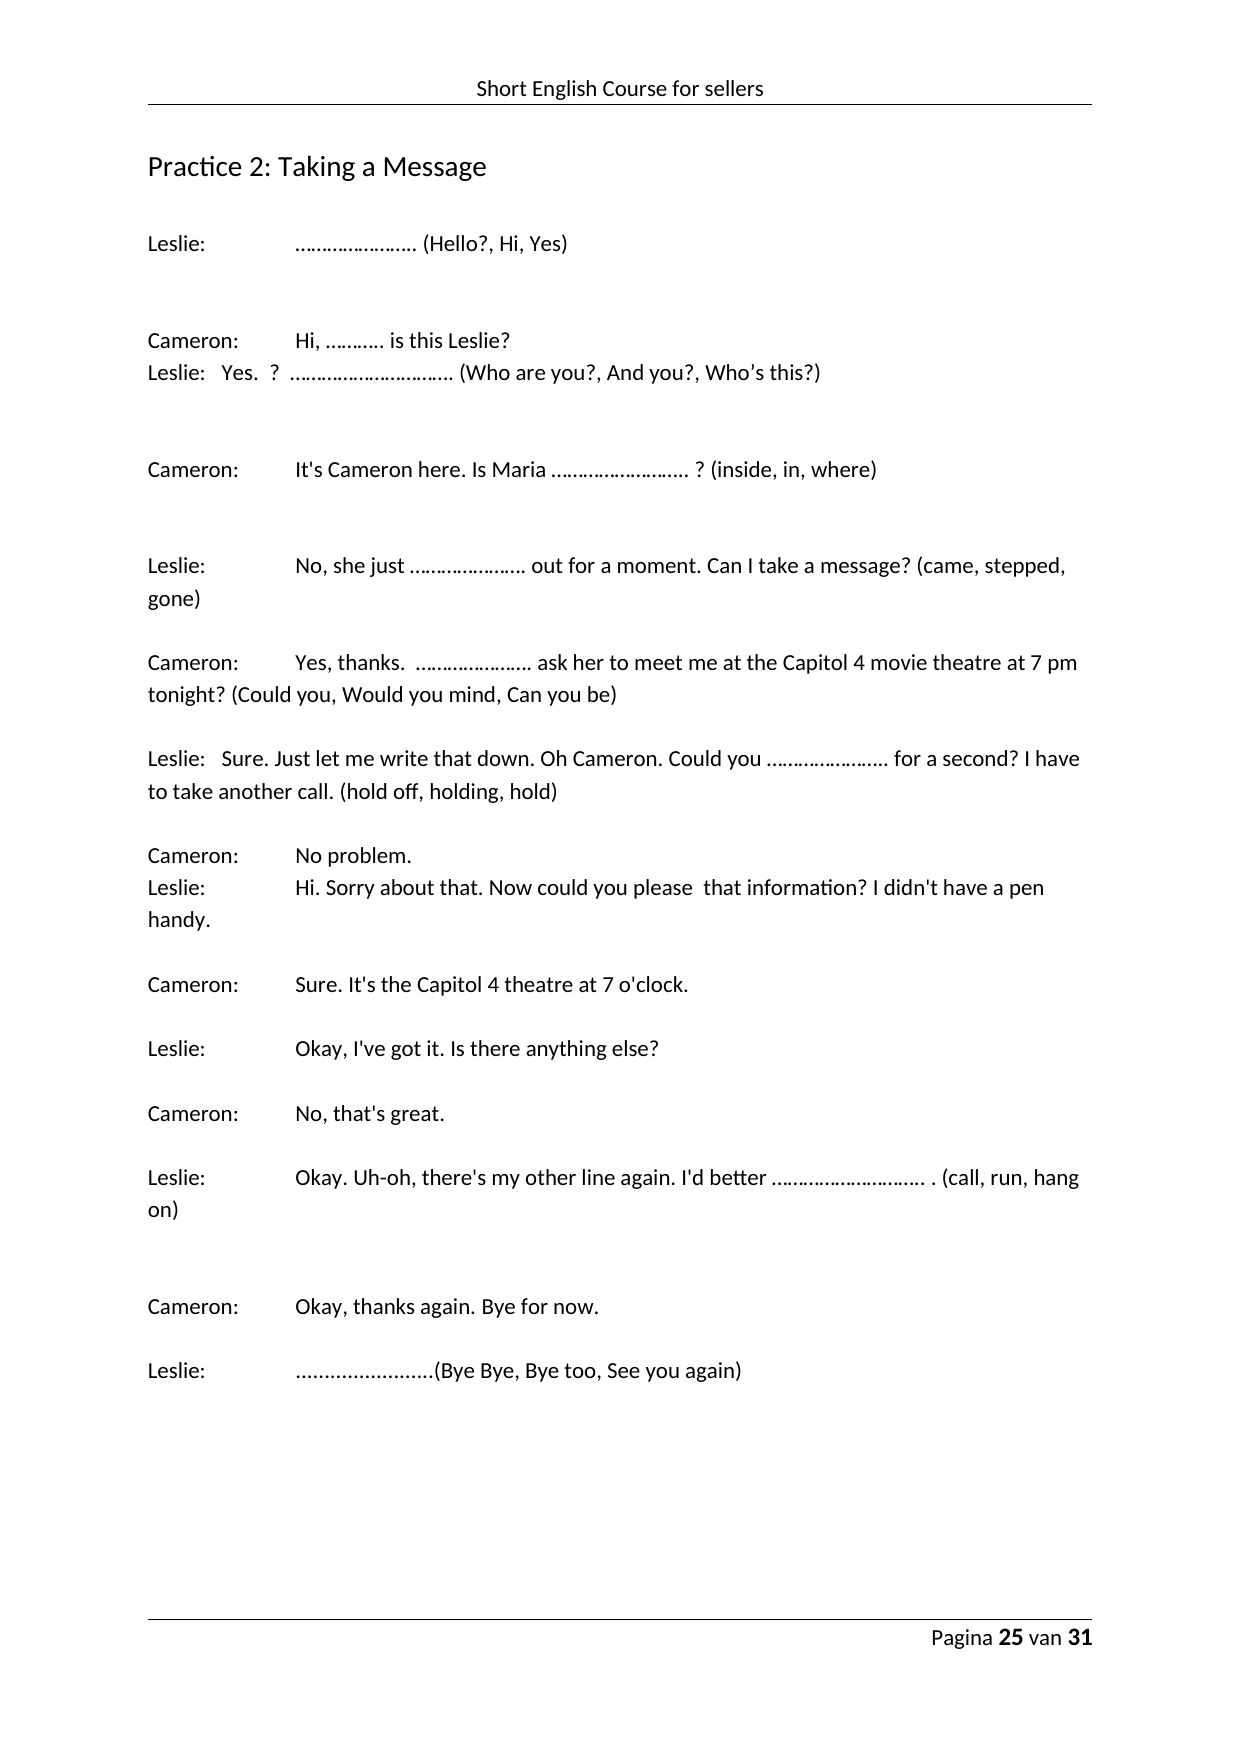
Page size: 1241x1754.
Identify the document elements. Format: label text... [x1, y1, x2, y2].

text Cameron: Hi, ……….. is this Leslie? [148, 326, 1092, 354]
text Cameron: No problem. [148, 841, 1092, 869]
text Cameron: It's Cameron here. Is Maria …………………….. ? (inside, in, where) [148, 455, 1092, 483]
text Cameron: Okay, thanks again. Bye for now. [148, 1292, 1092, 1320]
text Cameron: Sure. It's the Capitol 4 theatre at 7 o'clock. [148, 970, 1092, 998]
text Leslie: Hi. Sorry about that. Now could you please that information? I didn't have a pen handy. [148, 873, 1092, 966]
text Leslie: ........................(Bye Bye, Bye too, See you again) [148, 1356, 1092, 1384]
text Leslie: Okay, I've got it. Is there anything else? [148, 1034, 1092, 1062]
text Leslie: Okay. Uh-oh, there's my other line again. I'd better ……………………….. . (call, run, hang on) [148, 1163, 1092, 1223]
text Leslie: Sure. Just let me write that down. Oh Cameron. Could you ………………….. for a second? I have to take another call. (hold off, holding, hold) [148, 744, 1092, 837]
text Cameron: Yes, thanks. …………………. ask her to meet me at the Capitol 4 movie theatre at 7 pm tonight? (Could you, Would you mind, Can you be) [148, 648, 1092, 740]
text Leslie: No, she just …………………. out for a moment. Can I take a message? (came, stepped, gone) [148, 551, 1092, 644]
text Leslie: Yes. ? …………………………. (Who are you?, And you?, Who’s this?) [148, 358, 1092, 386]
text Practice 2: Taking a Message [148, 148, 1092, 183]
text Leslie: ………………….. (Hello?, Hi, Yes) [148, 229, 1092, 258]
text Cameron: No, that's great. [148, 1099, 1092, 1127]
